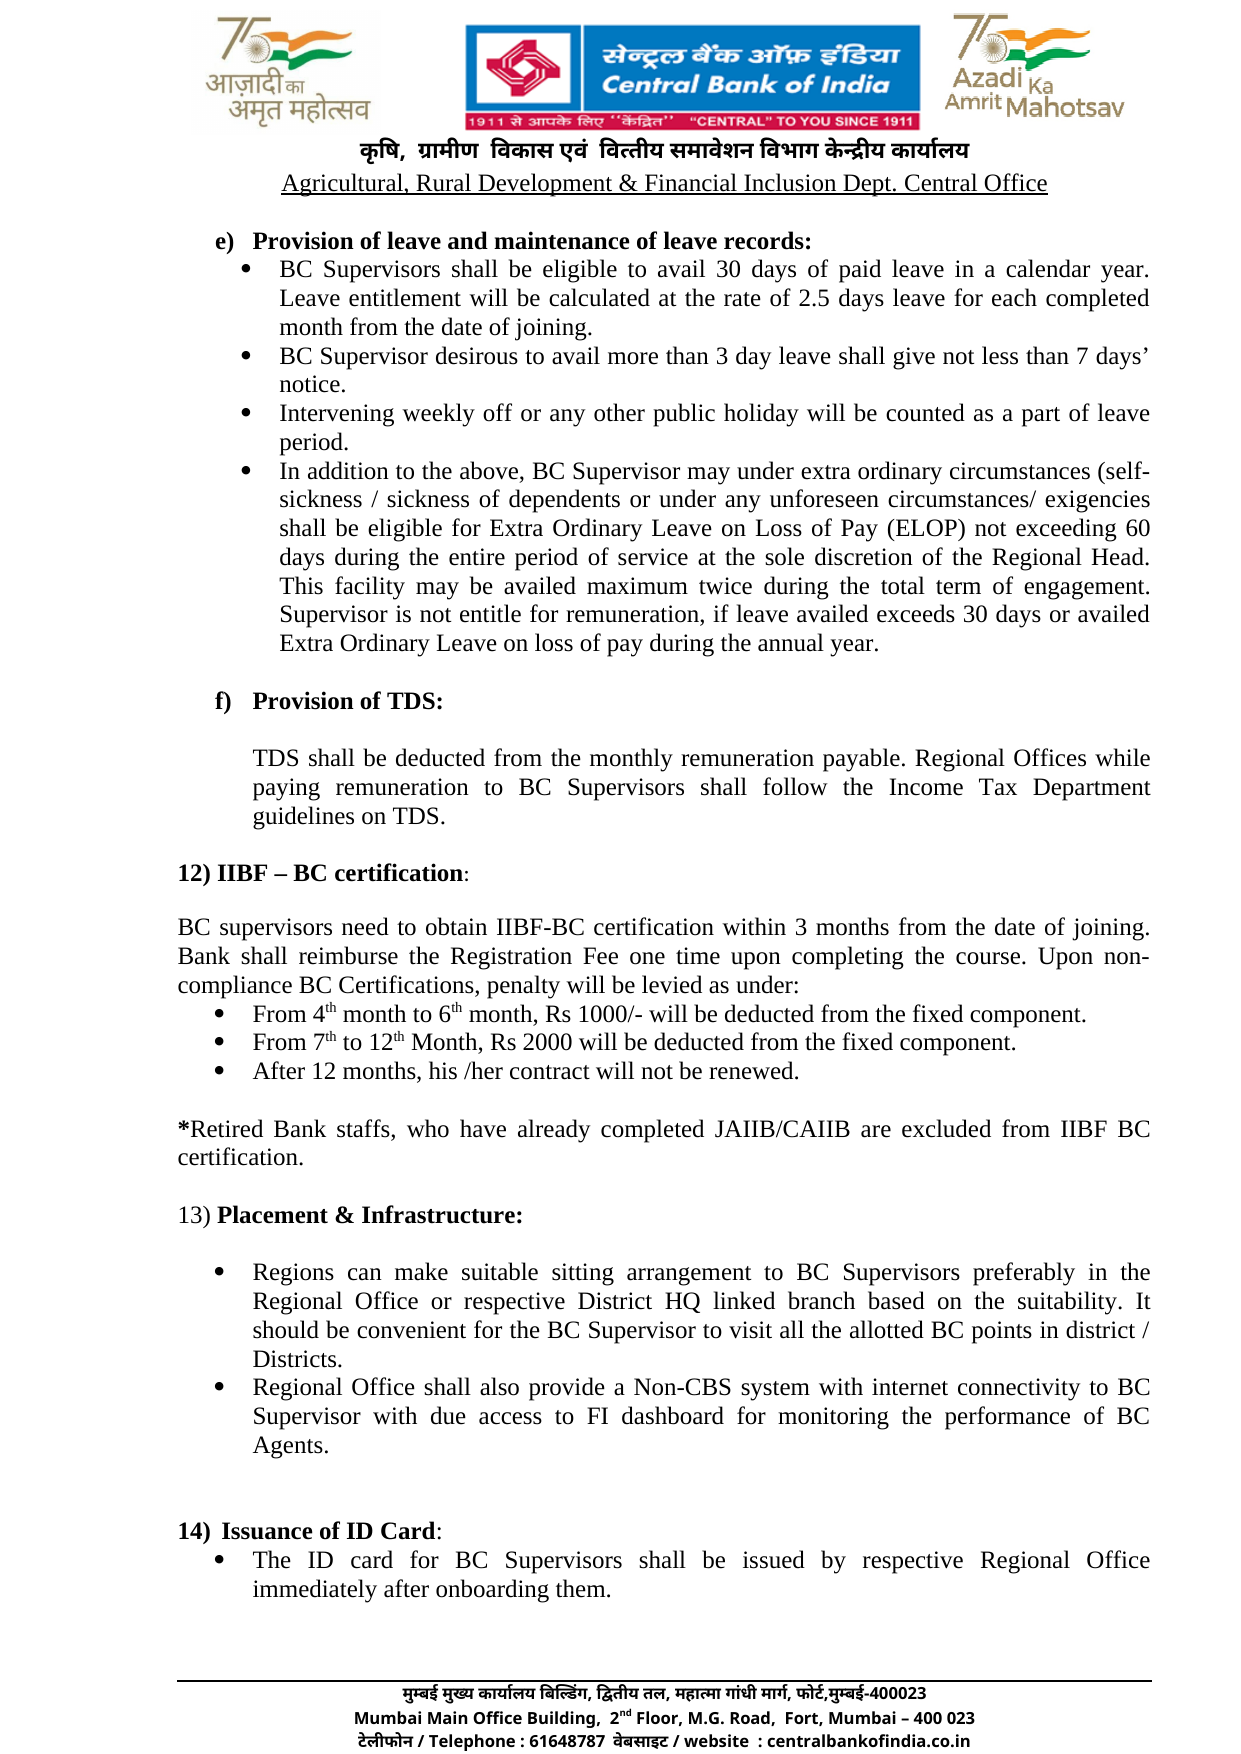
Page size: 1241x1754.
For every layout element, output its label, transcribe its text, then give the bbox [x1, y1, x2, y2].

list Regional Office shall also provide a Non-CBS system with internet connectivity to BC Supervisor with due access to FI dashboard for monitoring the performance of BC Agents. [215, 1372, 1152, 1459]
list From 7th to 12th Month, Rs 2000 will be deducted from the fixed component. [215, 1027, 1152, 1056]
list Issuance of ID Card: [177, 1516, 1152, 1545]
text 12) IIBF – BC certification: [177, 858, 1152, 887]
list TDS shall be deducted from the monthly remuneration payable. Regional Offices while paying remuneration to BC Supervisors shall follow the Income Tax Department guidelines on TDS. [252, 743, 1152, 829]
picture [458, 0, 1139, 135]
list Provision of leave and maintenance of leave records: [215, 226, 1144, 254]
list Regions can make suitable sitting arrangement to BC Supervisors preferably in the Regional Office or respective District HQ linked branch based on the suitability. It should be convenient for the BC Supervisor to visit all the allotted BC points in district / Districts. [215, 1257, 1152, 1372]
list BC Supervisor desirous to avail more than 3 day leave shall give not less than 7 days’ notice. [242, 341, 1152, 398]
list In addition to the above, BC Supervisor may under extra ordinary circumstances (self-sickness / sickness of dependents or under any unforeseen circumstances/ exigencies shall be eligible for Extra Ordinary Leave on Loss of Pay (ELOP) not exceeding 60 days during the entire period of service at the sole discretion of the Regional Head. This facility may be availed maximum twice during the total term of engagement. Supervisor is not entitle for remuneration, if leave availed exceeds 30 days or availed Extra Ordinary Leave on loss of pay during the annual year. [242, 456, 1152, 657]
list BC Supervisors shall be eligible to avail 30 days of paid leave in a calendar year. Leave entitlement will be calculated at the rate of 2.5 days leave for each completed month from the date of joining. [242, 254, 1152, 341]
text *Retired Bank staffs, who have already completed JAIIB/CAIIB are excluded from IIBF BC certification. [177, 1114, 1152, 1171]
text 13) Placement & Infrastructure: [177, 1200, 1152, 1229]
text BC supervisors need to obtain IIBF-BC certification within 3 months from the date of joining. Bank shall reimburse the Registration Fee one time upon completing the course. Upon non-compliance BC Certifications, penalty will be levied as under: [177, 912, 1152, 999]
list Intervening weekly off or any other public holiday will be counted as a part of leave period. [242, 398, 1152, 456]
list Provision of TDS: [215, 686, 1152, 714]
picture [190, 10, 382, 135]
list From 4th month to 6th month, Rs 1000/- will be deducted from the fixed component. [215, 999, 1152, 1027]
list The ID card for BC Supervisors shall be issued by respective Regional Office immediately after onboarding them. [215, 1545, 1152, 1602]
list After 12 months, his /her contract will not be renewed. [215, 1056, 1152, 1085]
